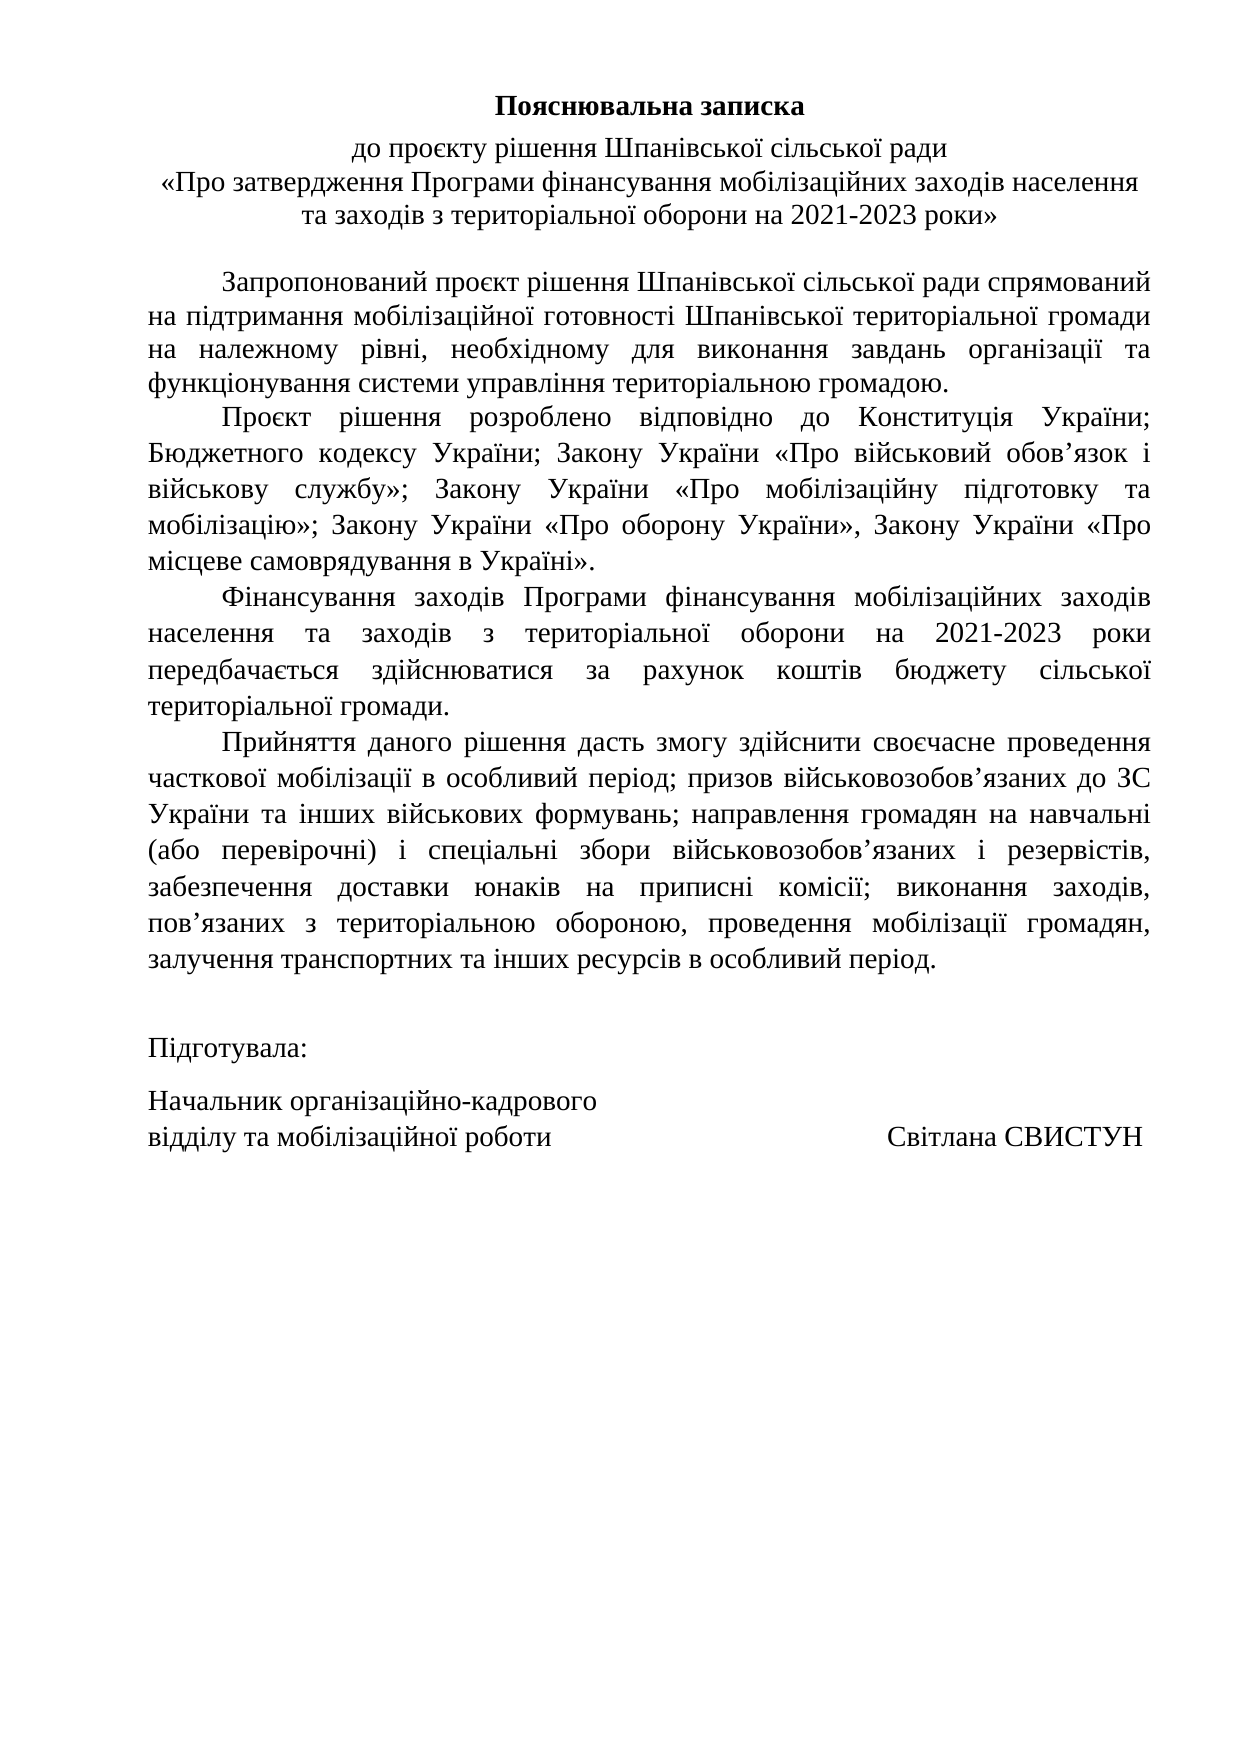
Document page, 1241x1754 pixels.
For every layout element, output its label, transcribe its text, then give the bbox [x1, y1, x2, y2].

text Начальник організаційно-кадрового [148, 1083, 1152, 1116]
text Запропонований проєкт рішення Шпанівської сільської ради спрямований на підтримання мобілізаційної готовності Шпанівської територіальної громади на належному рівні, необхідному для виконання завдань організації та функціонування системи управління територіальною громадою. [148, 264, 1152, 399]
text Проєкт рішення розроблено відповідно до Конституція України; Бюджетного кодексу України; Закону України «Про військовий обов’язок і військову службу»; Закону України «Про мобілізаційну підготовку та мобілізацію»; Закону України «Про оборону України», Закону України «Про місцеве самоврядування в Україні». [148, 399, 1152, 577]
text Підготувала: [148, 1030, 1152, 1063]
text «Про затвердження Програми фінансування мобілізаційних заходів населення та заходів з територіальної оборони на 2021-2023 роки» [148, 164, 1152, 231]
text відділу та мобілізаційної роботи Світлана СВИСТУН [148, 1119, 1152, 1152]
text до проєкту рішення Шпанівської сільської ради [148, 130, 1152, 164]
text Прийняття даного рішення дасть змогу здійснити своєчасне проведення часткової мобілізації в особливий період; призов військовозобов’язаних до ЗС України та інших військових формувань; направлення громадян на навчальні (або перевірочні) і спеціальні збори військовозобов’язаних і резервістів, забезпечення доставки юнаків на приписні комісії; виконання заходів, пов’язаних з територіальною обороною, проведення мобілізації громадян, залучення транспортних та інших ресурсів в особливий період. [148, 724, 1152, 974]
text Пояснювальна записка [148, 88, 1152, 122]
text Фінансування заходів Програми фінансування мобілізаційних заходів населення та заходів з територіальної оборони на 2021-2023 роки передбачається здійснюватися за рахунок коштів бюджету сільської територіальної громади. [148, 579, 1152, 721]
